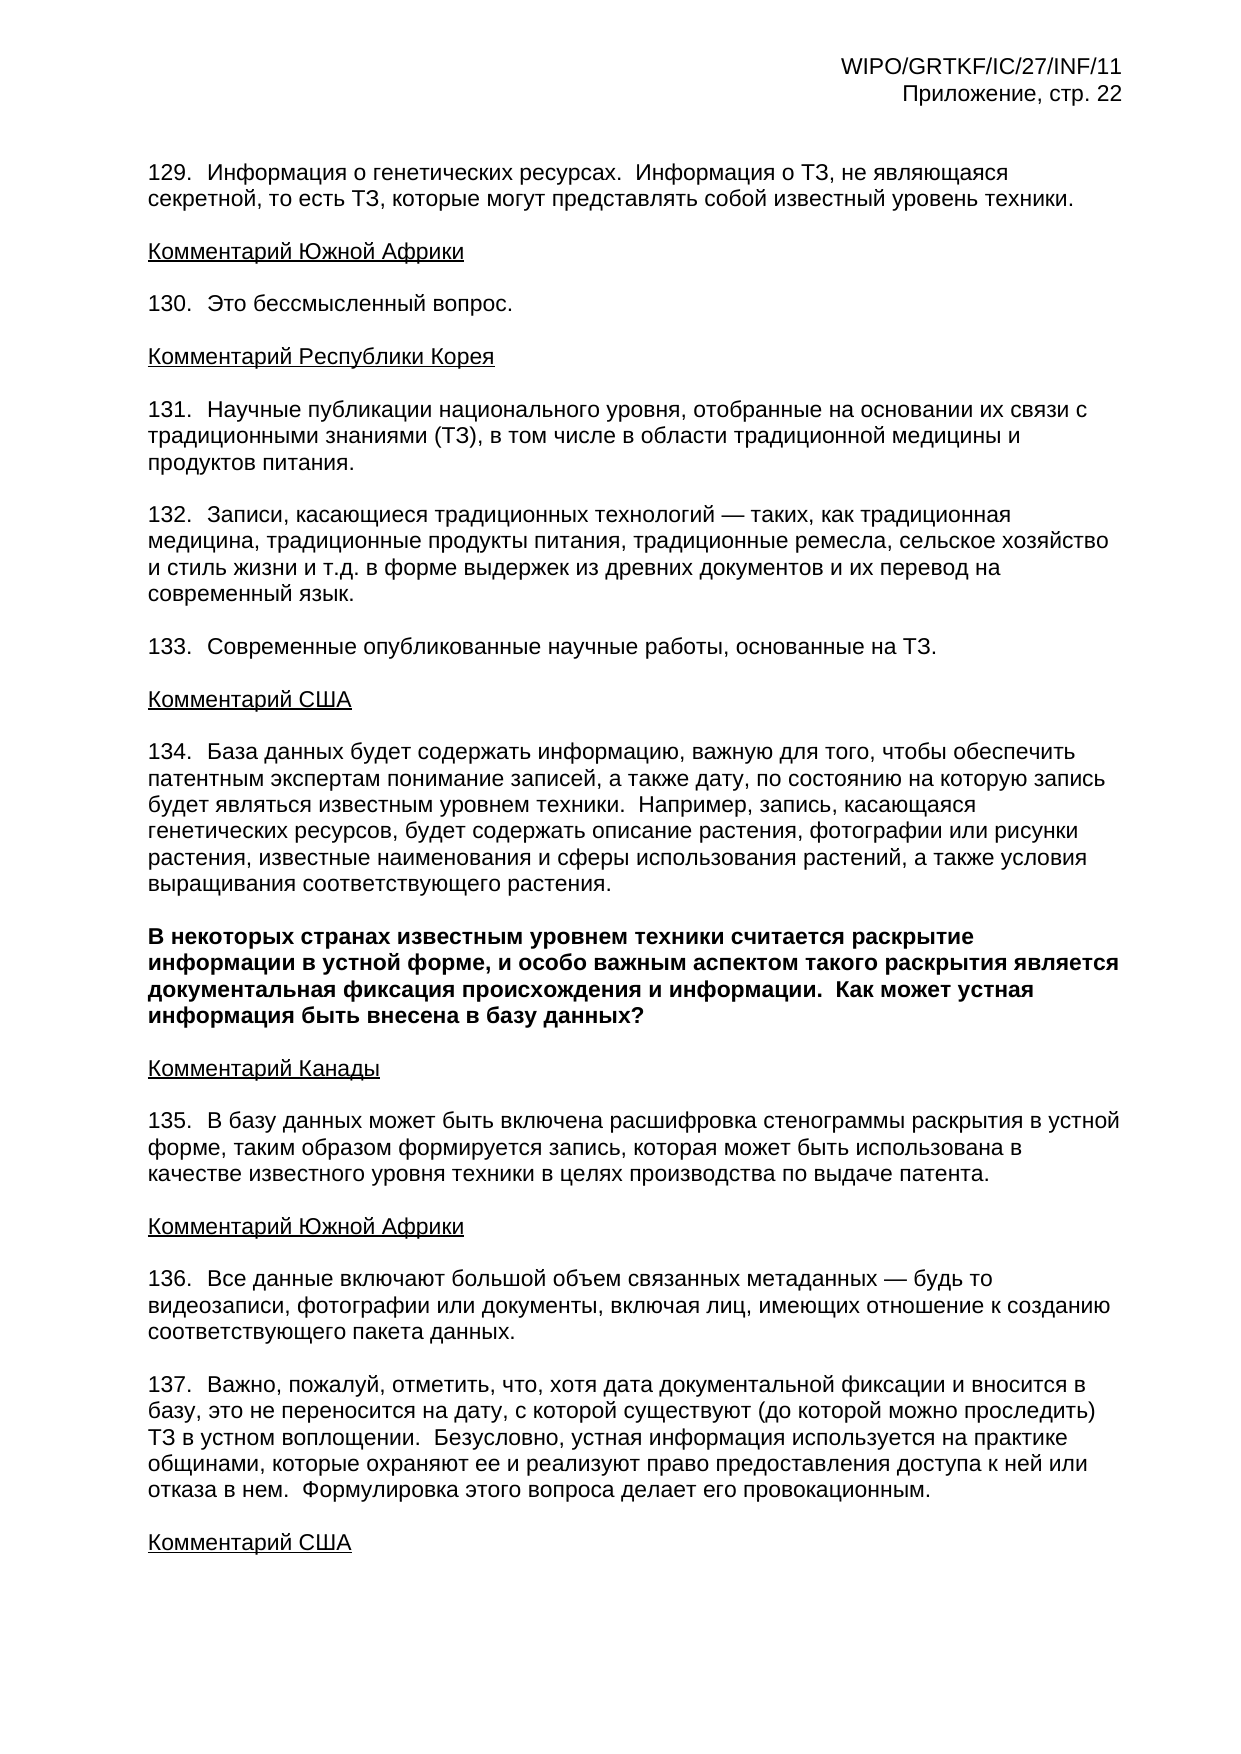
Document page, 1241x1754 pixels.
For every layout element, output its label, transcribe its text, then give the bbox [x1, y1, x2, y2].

list Это бессмысленный вопрос. [148, 290, 1122, 317]
list Современные опубликованные научные работы, основанные на ТЗ. [148, 633, 1122, 659]
list База данных будет содержать информацию, важную для того, чтобы обеспечить патентным экспертам понимание записей, а также дату, по состоянию на которую запись будет являться известным уровнем техники. Например, запись, касающаяся генетических ресурсов, будет содержать описание растения, фотографии или рисунки растения, известные наименования и сферы использования растений, а также условия выращивания соответствующего растения. [148, 738, 1122, 896]
list Записи, касающиеся традиционных технологий — таких, как традиционная медицина, традиционные продукты питания, традиционные ремесла, сельское хозяйство и стиль жизни и т.д. в форме выдержек из древних документов и их перевод на современный язык. [148, 501, 1122, 607]
list Все данные включают большой объем связанных метаданных — будь то видеозаписи, фотографии или документы, включая лиц, имеющих отношение к созданию соответствующего пакета данных. [148, 1265, 1122, 1344]
text Комментарий Южной Африки [148, 238, 1122, 264]
text Комментарий США [148, 686, 1122, 712]
text Комментарий Республики Корея [148, 343, 1122, 369]
list Важно, пожалуй, отметить, что, хотя дата документальной фиксации и вносится в базу, это не переносится на дату, с которой существуют (до которой можно проследить) ТЗ в устном воплощении. Безусловно, устная информация используется на практике общинами, которые охраняют ее и реализуют право предоставления доступа к ней или отказа в нем. Формулировка этого вопроса делает его провокационным. [148, 1371, 1122, 1503]
text Комментарий США [148, 1529, 1122, 1555]
text Комментарий Южной Африки [148, 1213, 1122, 1239]
text Комментарий Канады [148, 1054, 1122, 1081]
list Информация о генетических ресурсах. Информация о ТЗ, не являющаяся секретной, то есть ТЗ, которые могут представлять собой известный уровень техники. [148, 158, 1122, 211]
list Научные публикации национального уровня, отобранные на основании их связи с традиционными знаниями (ТЗ), в том числе в области традиционной медицины и продуктов питания. [148, 396, 1122, 475]
list В базу данных может быть включена расшифровка стенограммы раскрытия в устной форме, таким образом формируется запись, которая может быть использована в качестве известного уровня техники в целях производства по выдаче патента. [148, 1107, 1122, 1186]
text В некоторых странах известным уровнем техники считается раскрытие информации в устной форме, и особо важным аспектом такого раскрытия является документальная фиксация происхождения и информации. Как может устная информация быть внесена в базу данных? [148, 923, 1122, 1028]
